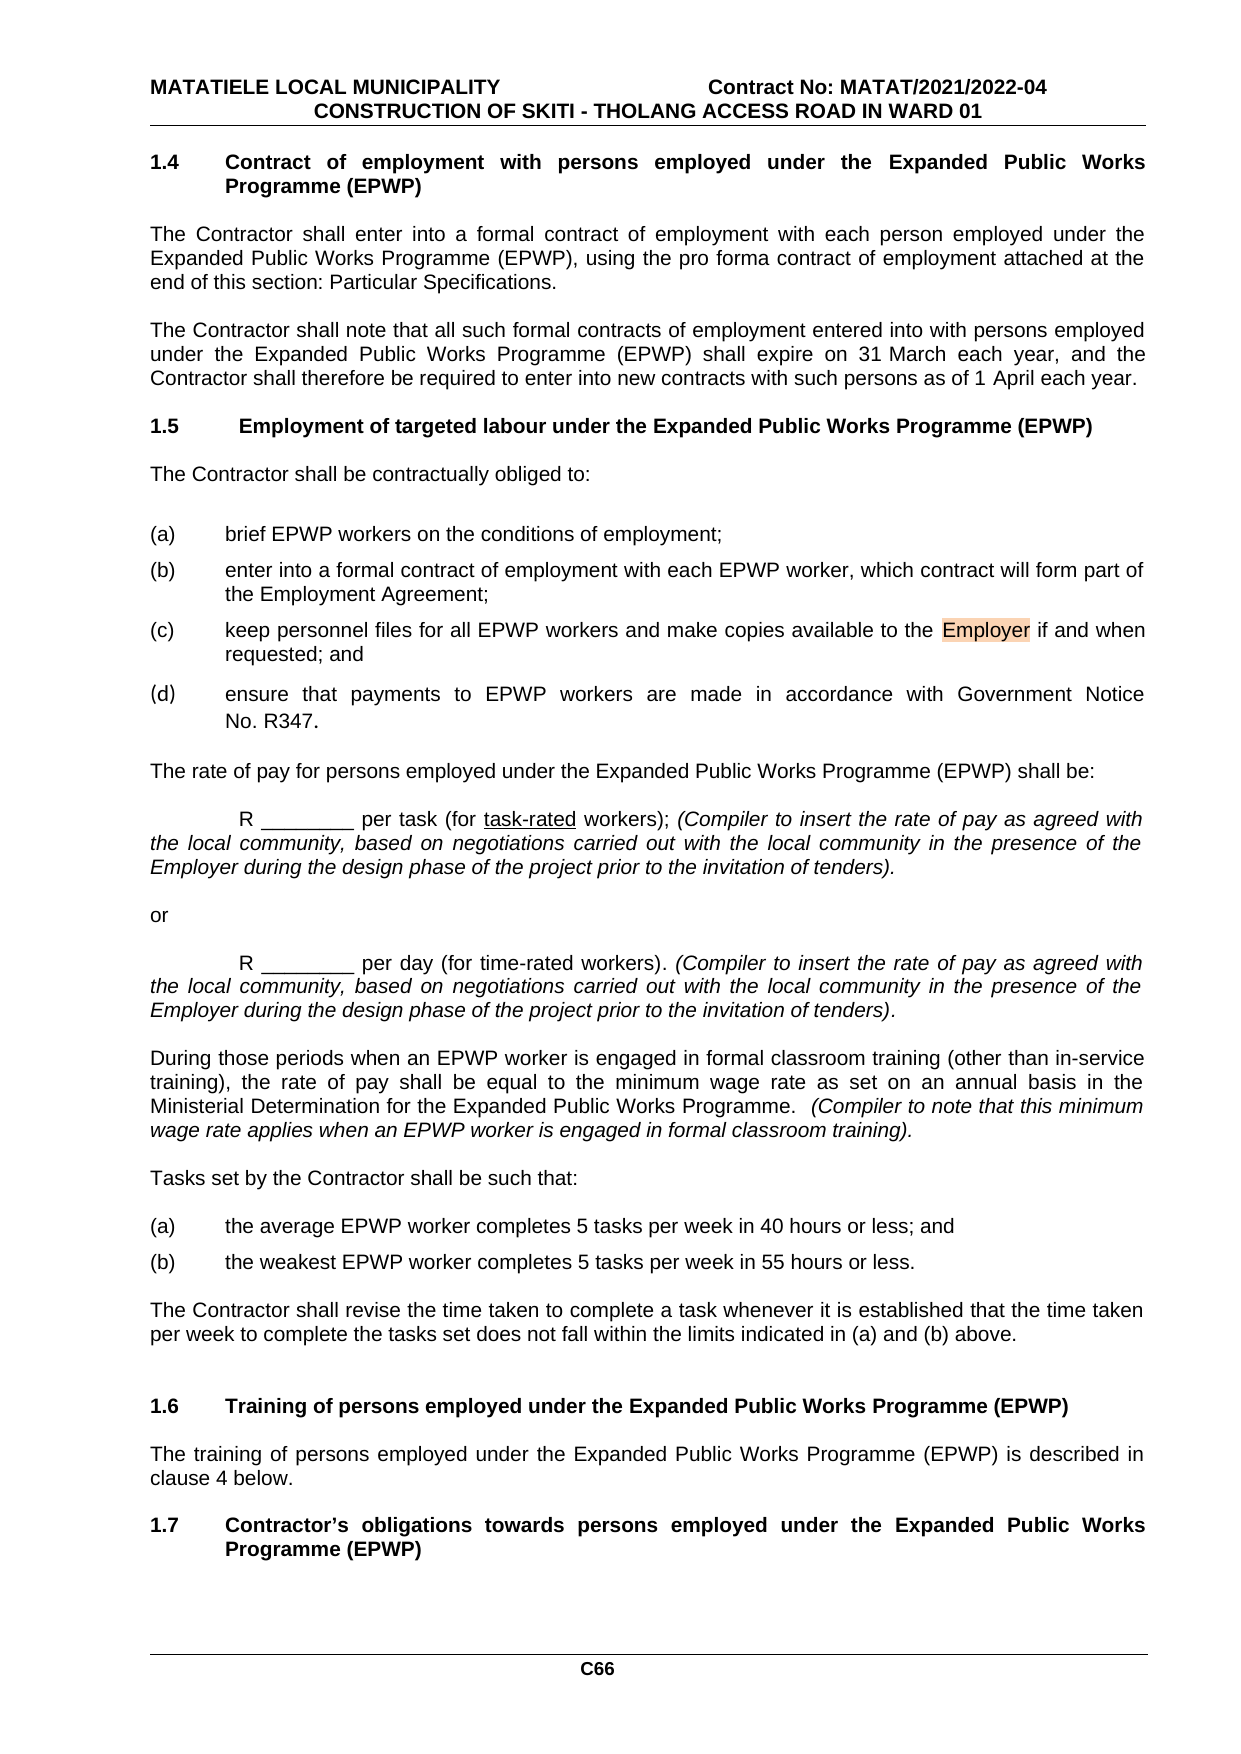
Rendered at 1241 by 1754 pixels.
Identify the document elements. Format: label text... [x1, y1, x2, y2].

text The Contractor shall note that all such formal contracts of employment entered into with persons employed under the Expanded Public Works Programme (EPWP) shall expire on 31 March each year, and the Contractor shall therefore be required to enter into new contracts with such persons as of 1 April each year. [150, 318, 1146, 389]
text 1.4 Contract of employment with persons employed under the Expanded Public Works Programme (EPWP) [150, 150, 1146, 198]
text Tasks set by the Contractor shall be such that: [150, 1166, 1146, 1190]
text or [150, 902, 1146, 926]
text The Contractor shall be contractually obliged to: [150, 461, 1146, 485]
text 1.5 Employment of targeted labour under the Expanded Public Works Programme (EPWP) [150, 413, 1146, 437]
text (a) the average EPWP worker completes 5 tasks per week in 40 hours or less; and [150, 1214, 1146, 1238]
list ensure that payments to EPWP workers are made in accordance with Government Notice No. R347. [150, 679, 1146, 735]
text During those periods when an EPWP worker is engaged in formal classroom training (other than in-service training), the rate of pay shall be equal to the minimum wage rate as set on an annual basis in the Ministerial Determination for the Expanded Public Works Programme. (Compiler to note that this minimum wage rate applies when an EPWP worker is engaged in formal classroom training). [150, 1046, 1146, 1142]
text R ________ per day (for time-rated workers). (Compiler to insert the rate of pay as agreed with the local community, based on negotiations carried out with the local community in the presence of the Employer during the design phase of the project prior to the invitation of tenders). [150, 950, 1146, 1022]
text The training of persons employed under the Expanded Public Works Programme (EPWP) is described in clause 4 below. [150, 1441, 1146, 1489]
text 1.7 Contractor’s obligations towards persons employed under the Expanded Public Works Programme (EPWP) [150, 1513, 1146, 1561]
text The Contractor shall revise the time taken to complete a task whenever it is established that the time taken per week to complete the tasks set does not fall within the limits indicated in (a) and (b) above. [150, 1298, 1146, 1346]
text R ________ per task (for task-rated workers); (Compiler to insert the rate of pay as agreed with the local community, based on negotiations carried out with the local community in the presence of the Employer during the design phase of the project prior to the invitation of tenders). [150, 807, 1146, 878]
text The Contractor shall enter into a formal contract of employment with each person employed under the Expanded Public Works Programme (EPWP), using the pro forma contract of employment attached at the end of this section: Particular Specifications. [150, 222, 1146, 294]
list enter into a formal contract of employment with each EPWP worker, which contract will form part of the Employment Agreement; [150, 558, 1146, 606]
text The rate of pay for persons employed under the Expanded Public Works Programme (EPWP) shall be: [150, 759, 1146, 783]
text (b) the weakest EPWP worker completes 5 tasks per week in 55 hours or less. [150, 1250, 1146, 1274]
list brief EPWP workers on the conditions of employment; [150, 521, 1146, 545]
text 1.6 Training of persons employed under the Expanded Public Works Programme (EPWP) [150, 1393, 1146, 1417]
list keep personnel files for all EPWP workers and make copies available to the Employer if and when requested; and [150, 618, 1146, 666]
